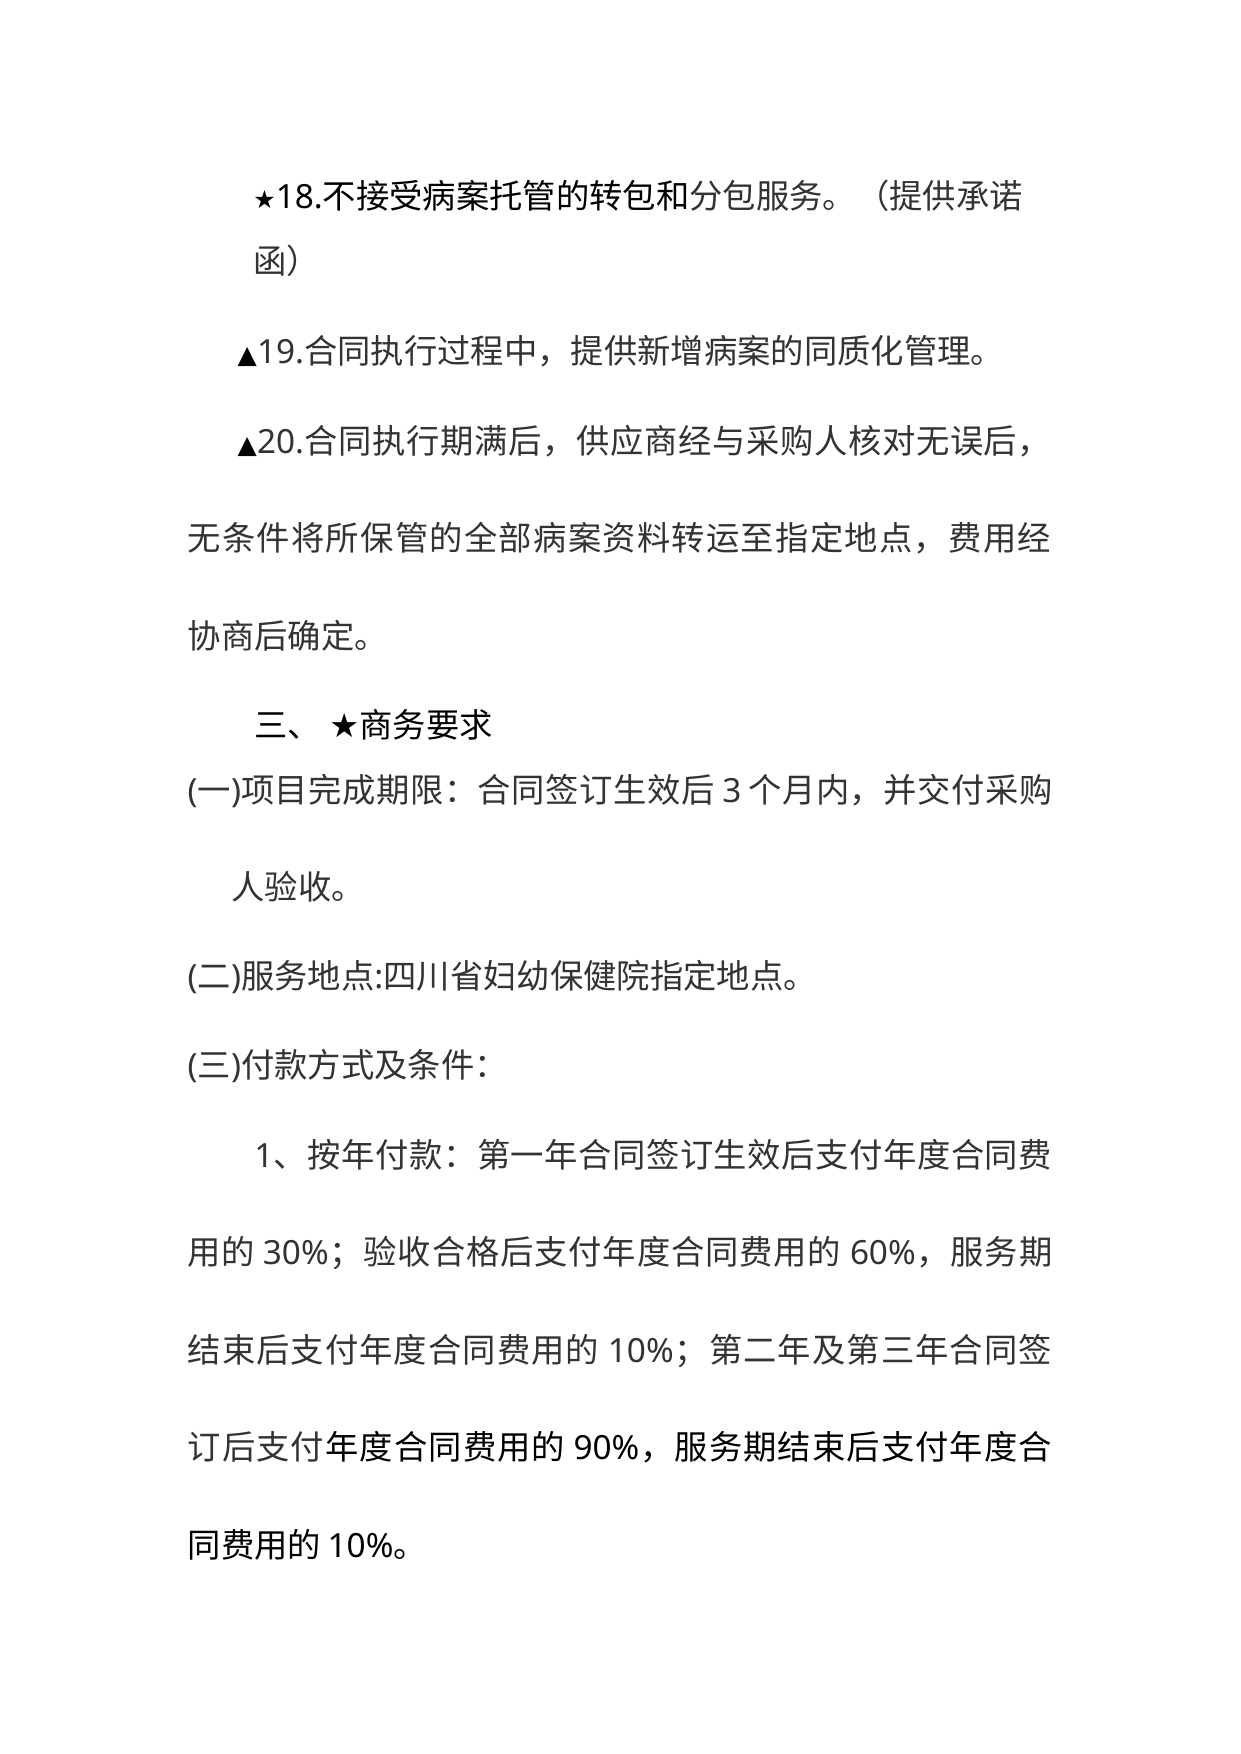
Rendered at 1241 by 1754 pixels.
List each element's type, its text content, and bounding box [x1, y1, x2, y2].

text ★18.不接受病案托管的转包和分包服务。（提供承诺函） [253, 162, 1053, 292]
text 1、按年付款：第一年合同签订生效后支付年度合同费用的30%；验收合格后支付年度合同费用的60%，服务期结束后支付年度合同费用的10%；第二年及第三年合同签订后支付年度合同费用的90%，服务期结束后支付年度合同费用的10%。 [187, 1120, 1053, 1575]
list 付款方式及条件： [187, 1031, 1053, 1096]
text ▲19.合同执行过程中，提供新增病案的同质化管理。 [187, 317, 1053, 382]
list 服务地点:四川省妇幼保健院指定地点。 [187, 942, 1053, 1007]
list ★商务要求 [254, 690, 1053, 755]
list 项目完成期限：合同签订生效后3个月内，并交付采购人验收。 [187, 755, 1053, 918]
text ▲20.合同执行期满后，供应商经与采购人核对无误后，无条件将所保管的全部病案资料转运至指定地点，费用经协商后确定。 [187, 406, 1053, 666]
